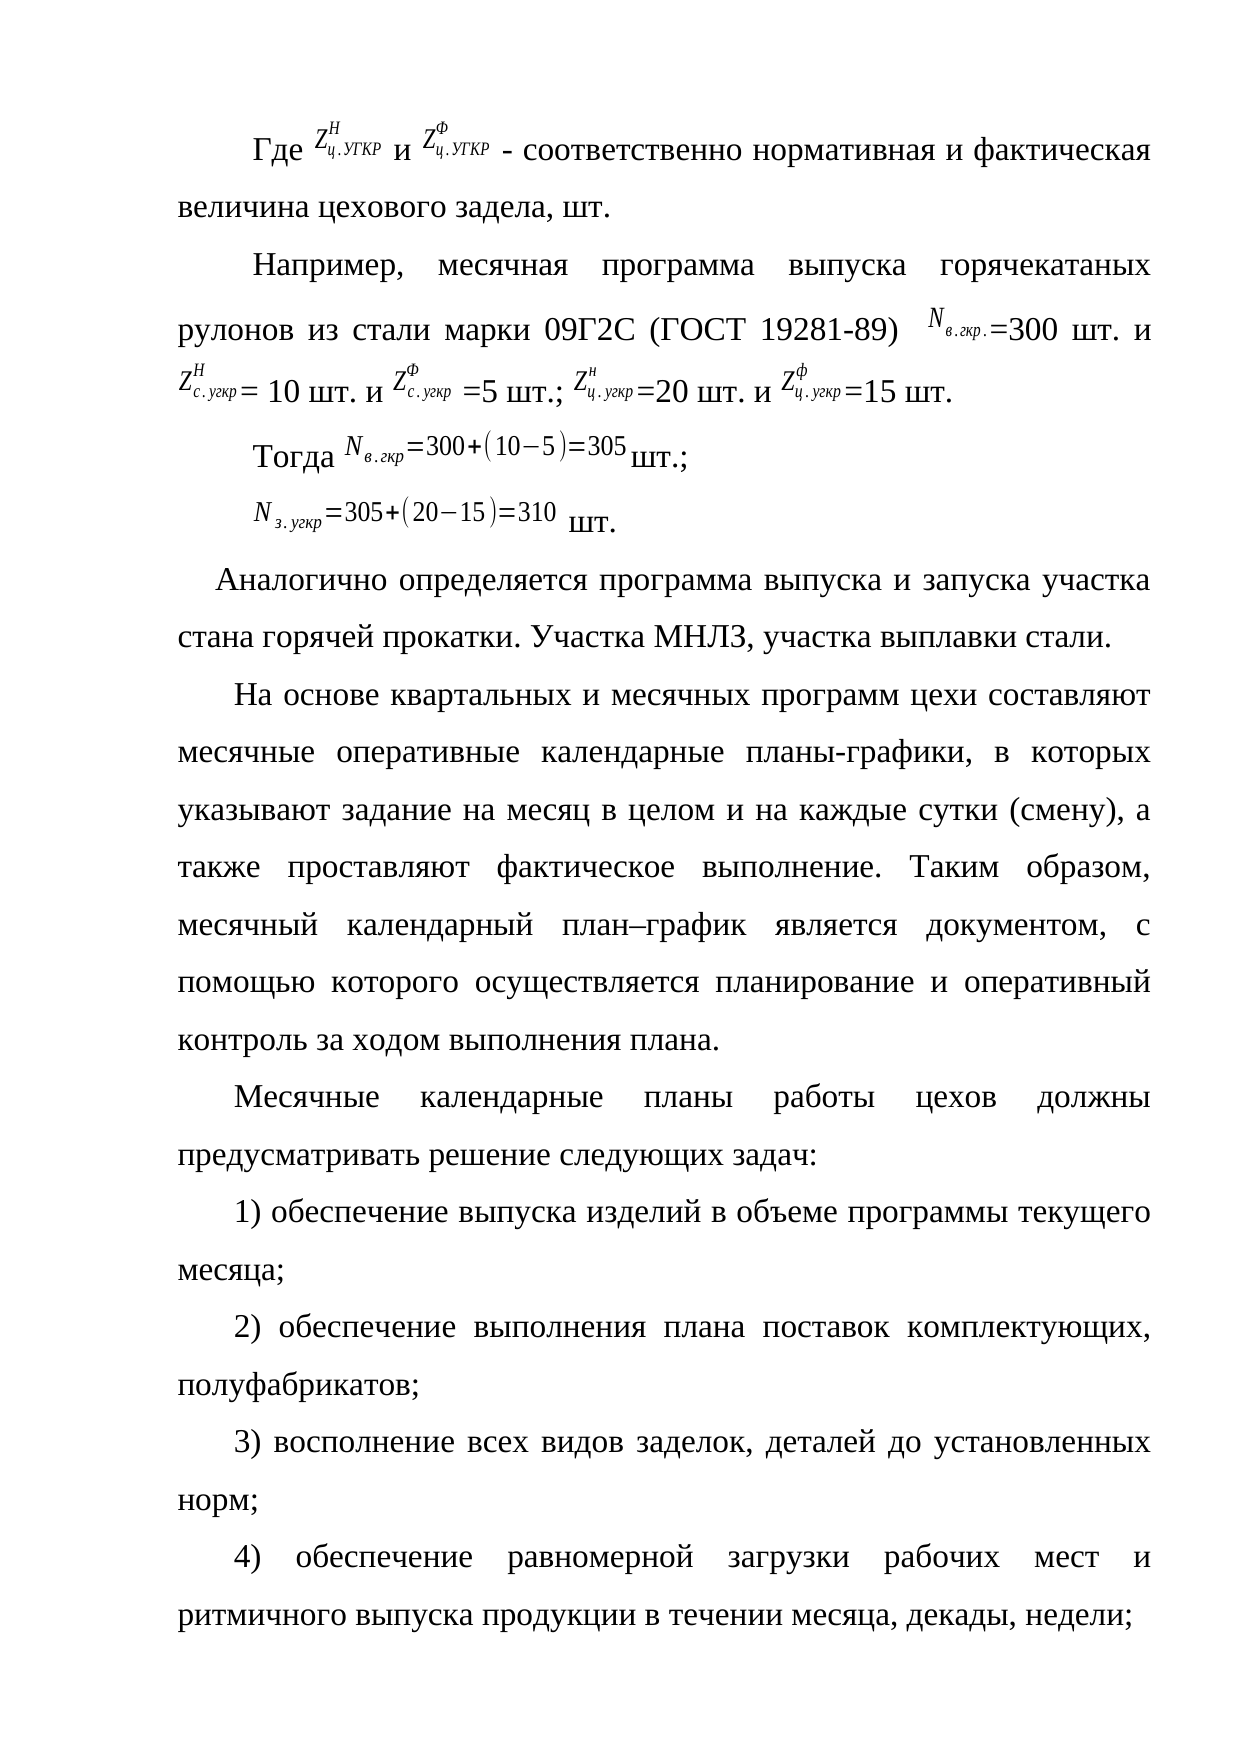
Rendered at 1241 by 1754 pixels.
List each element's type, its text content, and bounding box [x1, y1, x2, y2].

text шт. [177, 494, 1152, 540]
text 2) обеспечение выполнения плана поставок комплектующих, полуфабрикатов; [177, 1307, 1152, 1403]
text Месячные календарные планы работы цехов должны предусматривать решение следующих задач: [177, 1077, 1152, 1173]
text Аналогично определяется программа выпуска и запуска участка стана горячей прокатки. Участка МНЛЗ, участка выплавки стали. [177, 559, 1152, 655]
text 1) обеспечение выпуска изделий в объеме программы текущего месяца; [177, 1192, 1152, 1288]
text 3) восполнение всех видов заделок, деталей до установленных норм; [177, 1422, 1152, 1518]
text 4) обеспечение равномерной загрузки рабочих мест и ритмичного выпуска продукции в течении месяца, декады, недели; [177, 1537, 1152, 1633]
text Например, месячная программа выпуска горячекатаных рулонов из стали марки 09Г2С (ГОСТ 19281-89) =300 шт. и = 10 шт. и =5 шт.; =20 шт. и =15 шт. [177, 244, 1152, 409]
text Где и - соответственно нормативная и фактическая величина цехового задела, шт. [177, 118, 1152, 225]
text Тогда шт.; [177, 428, 1152, 475]
text На основе квартальных и месячных программ цехи составляют месячные оперативные календарные планы-графики, в которых указывают задание на месяц в целом и на каждые сутки (смену), а также проставляют фактическое выполнение. Таким образом, месячный календарный план–график является документом, с помощью которого осуществляется планирование и оперативный контроль за ходом выполнения плана. [177, 674, 1152, 1058]
